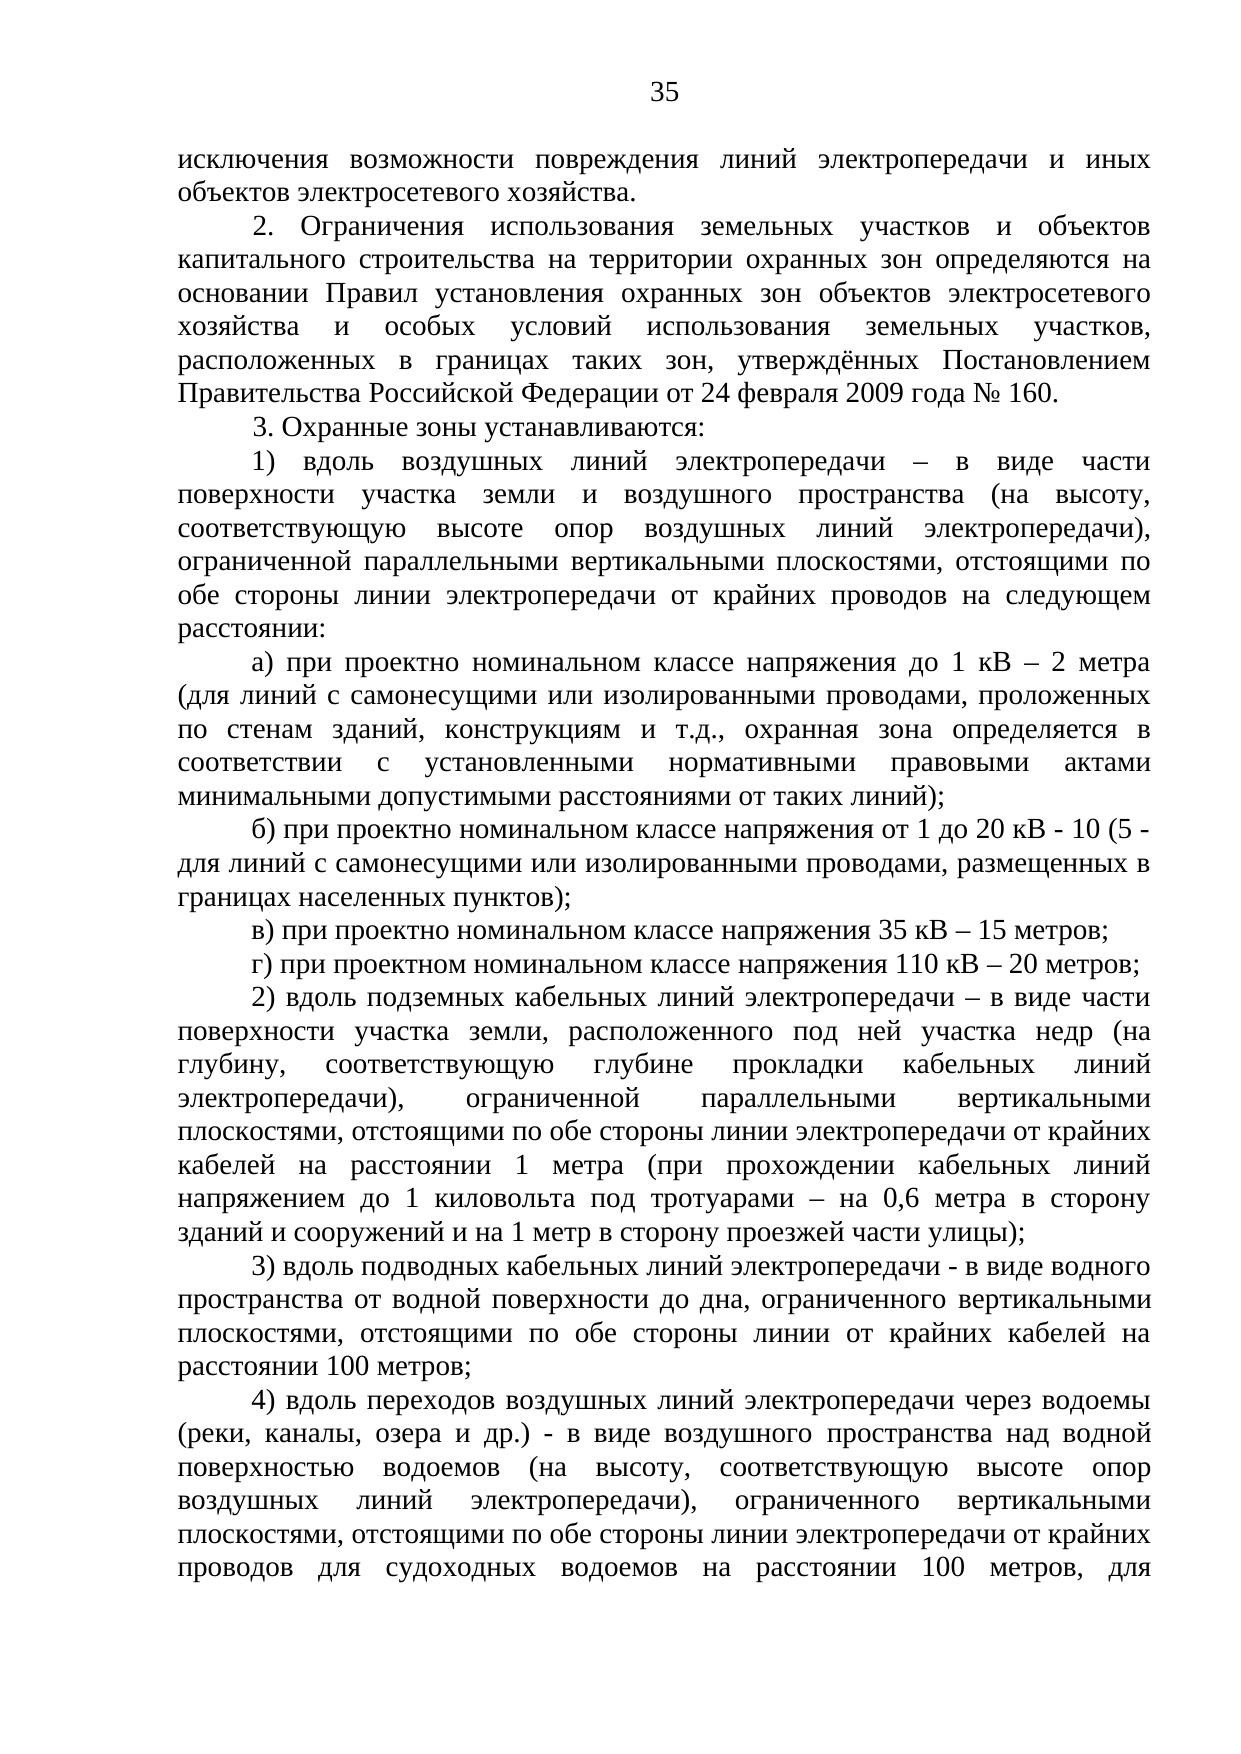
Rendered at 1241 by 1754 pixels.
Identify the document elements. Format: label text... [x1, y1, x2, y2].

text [177, 141, 1152, 208]
text 1) вдоль воздушных линий электропередачи – в виде части поверхности участка земли и воздушного пространства (на высоту, соответствующую высоте опор воздушных линий электропередачи), ограниченной параллельными вертикальными плоскостями, отстоящими по обе стороны линии электропередачи от крайних проводов на следующем расстоянии: [177, 443, 1152, 644]
text г) при проектном номинальном классе напряжения 110 кВ – 20 метров; [177, 946, 1152, 979]
text 3. Охранные зоны устанавливаются: [177, 409, 1152, 443]
text а) при проектно номинальном классе напряжения до 1 кВ – 2 метра (для линий с самонесущими или изолированными проводами, проложенных по стенам зданий, конструкциям и т.д., охранная зона определяется в соответствии с установленными нормативными правовыми актами минимальными допустимыми расстояниями от таких линий); [177, 644, 1152, 812]
text 3) вдоль подводных кабельных линий электропередачи - в виде водного пространства от водной поверхности до дна, ограниченного вертикальными плоскостями, отстоящими по обе стороны линии от крайних кабелей на расстоянии 100 метров; [177, 1248, 1152, 1382]
text в) при проектно номинальном классе напряжения 35 кВ – 15 метров; [177, 912, 1152, 946]
text 2) вдоль подземных кабельных линий электропередачи – в виде части поверхности участка земли, расположенного под ней участка недр (на глубину, соответствующую глубине прокладки кабельных линий электропередачи), ограниченной параллельными вертикальными плоскостями, отстоящими по обе стороны линии электропередачи от крайних кабелей на расстоянии 1 метра (при прохождении кабельных линий напряжением до 1 киловольта под тротуарами – на 0,6 метра в сторону зданий и сооружений и на 1 метр в сторону проезжей части улицы); [177, 979, 1152, 1248]
text 2. Ограничения использования земельных участков и объектов капитального строительства на территории охранных зон определяются на основании Правил установления охранных зон объектов электросетевого хозяйства и особых условий использования земельных участков, расположенных в границах таких зон, утверждённых Постановлением Правительства Российской Федерации от 24 февраля 2009 года № 160. [177, 208, 1152, 409]
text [177, 1382, 1152, 1583]
text б) при проектно номинальном классе напряжения от 1 до 20 кВ - 10 (5 - для линий с самонесущими или изолированными проводами, размещенных в границах населенных пунктов); [177, 812, 1152, 912]
